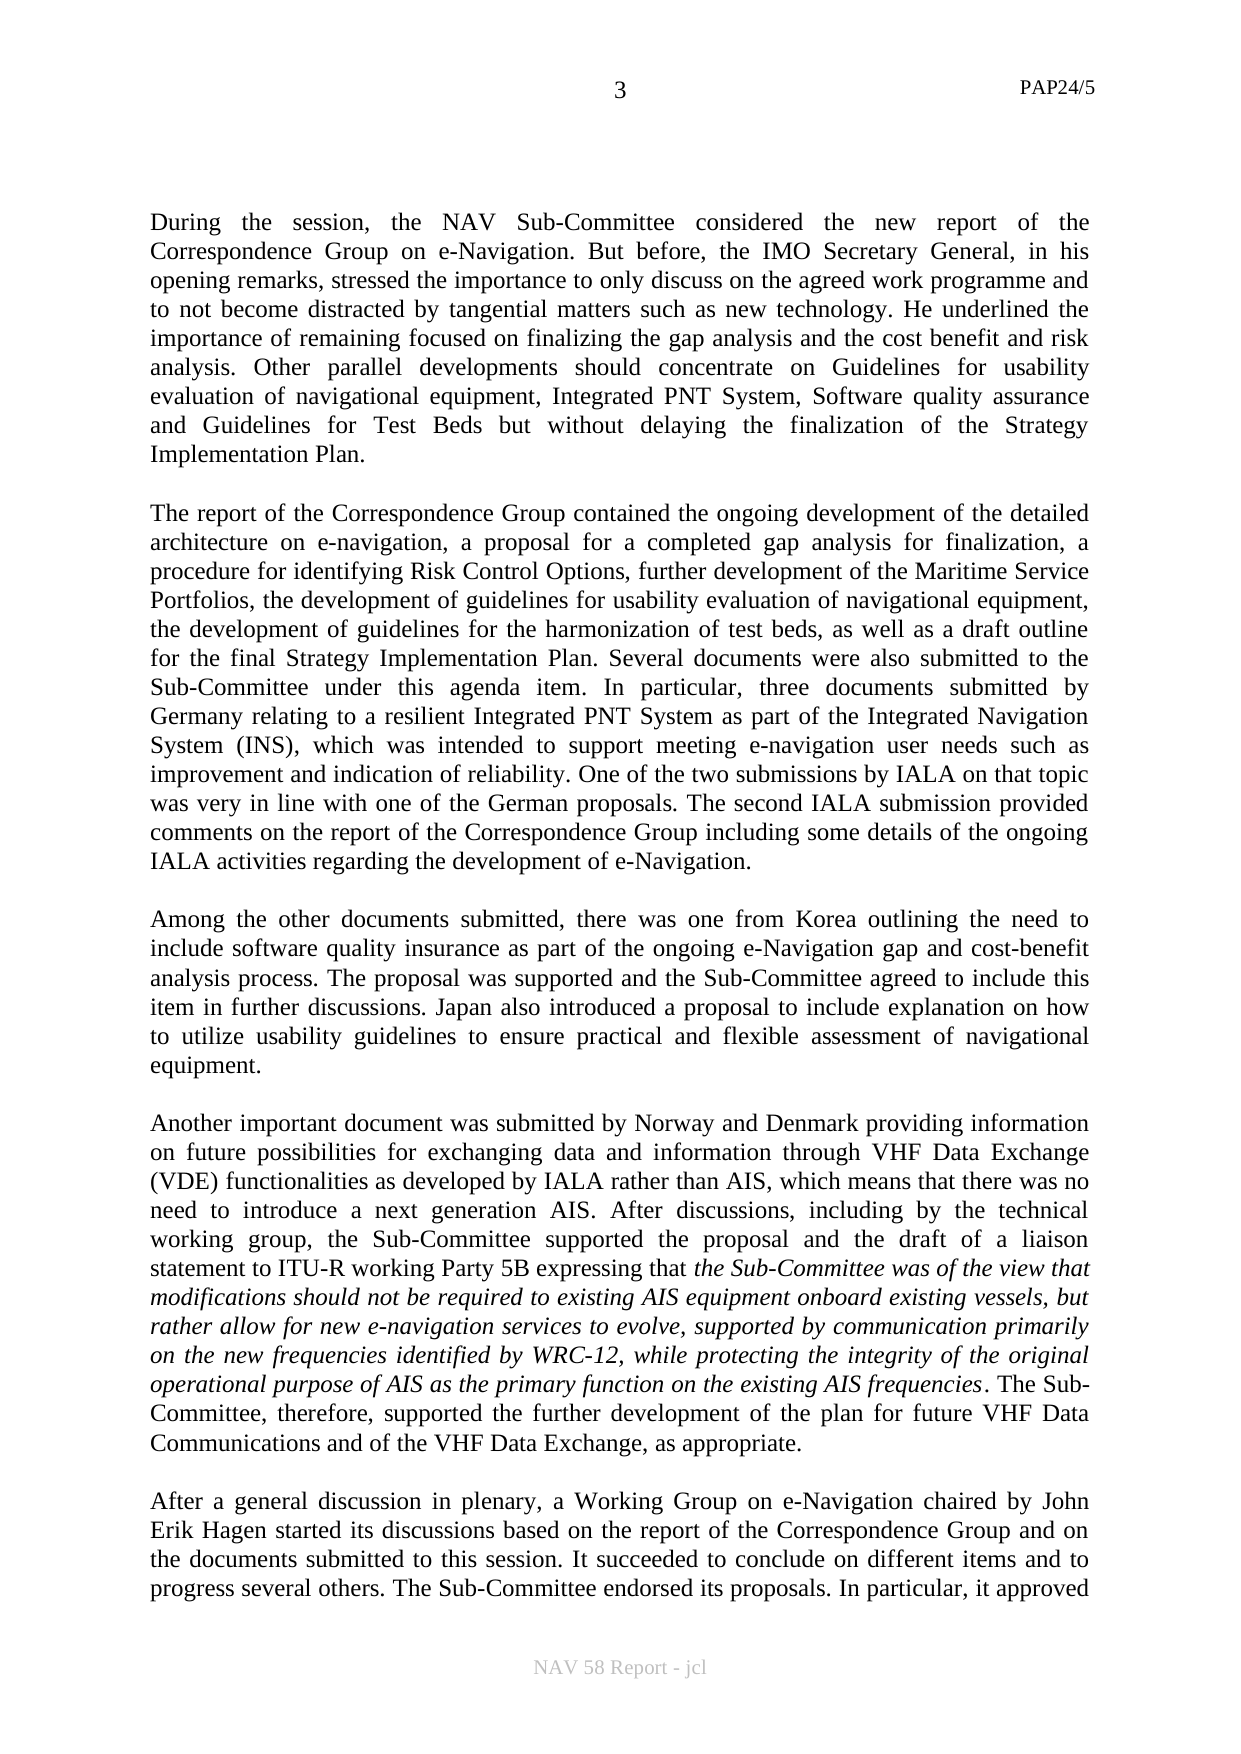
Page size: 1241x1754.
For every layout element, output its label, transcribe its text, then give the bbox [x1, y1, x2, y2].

text The report of the Correspondence Group contained the ongoing development of the detailed architecture on e-navigation, a proposal for a completed gap analysis for finalization, a procedure for identifying Risk Control Options, further development of the Maritime Service Portfolios, the development of guidelines for usability evaluation of navigational equipment, the development of guidelines for the harmonization of test beds, as well as a draft outline for the final Strategy Implementation Plan. Several documents were also submitted to the Sub-Committee under this agenda item. In particular, three documents submitted by Germany relating to a resilient Integrated PNT System as part of the Integrated Navigation System (INS), which was intended to support meeting e-navigation user needs such as improvement and indication of reliability. One of the two submissions by IALA on that topic was very in line with one of the German proposals. The second IALA submission provided comments on the report of the Correspondence Group including some details of the ongoing IALA activities regarding the development of e-Navigation. [150, 497, 1090, 875]
text Another important document was submitted by Norway and Denmark providing information on future possibilities for exchanging data and information through VHF Data Exchange (VDE) functionalities as developed by IALA rather than AIS, which means that there was no need to introduce a next generation AIS. After discussions, including by the technical working group, the Sub-Committee supported the proposal and the draft of a liaison statement to ITU-R working Party 5B expressing that the Sub-Committee was of the view that modifications should not be required to existing AIS equipment onboard existing vessels, but rather allow for new e-navigation services to evolve, supported by communication primarily on the new frequencies identified by WRC-12, while protecting the integrity of the original operational purpose of AIS as the primary function on the existing AIS frequencies. The Sub-Committee, therefore, supported the further development of the plan for future VHF Data Communications and of the VHF Data Exchange, as appropriate. [150, 1108, 1090, 1456]
text Among the other documents submitted, there was one from Korea outlining the need to include software quality insurance as part of the ongoing e-Navigation gap and cost-benefit analysis process. The proposal was supported and the Sub-Committee agreed to include this item in further discussions. Japan also introduced a proposal to include explanation on how to utilize usability guidelines to ensure practical and flexible assessment of navigational equipment. [150, 904, 1090, 1079]
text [150, 1486, 1090, 1602]
text During the session, the NAV Sub-Committee considered the new report of the Correspondence Group on e-Navigation. But before, the IMO Secretary General, in his opening remarks, stressed the importance to only discuss on the agreed work programme and to not become distracted by tangential matters such as new technology. He underlined the importance of remaining focused on finalizing the gap analysis and the cost benefit and risk analysis. Other parallel developments should concentrate on Guidelines for usability evaluation of navigational equipment, Integrated PNT System, Software quality assurance and Guidelines for Test Beds but without delaying the finalization of the Strategy Implementation Plan. [150, 207, 1090, 468]
